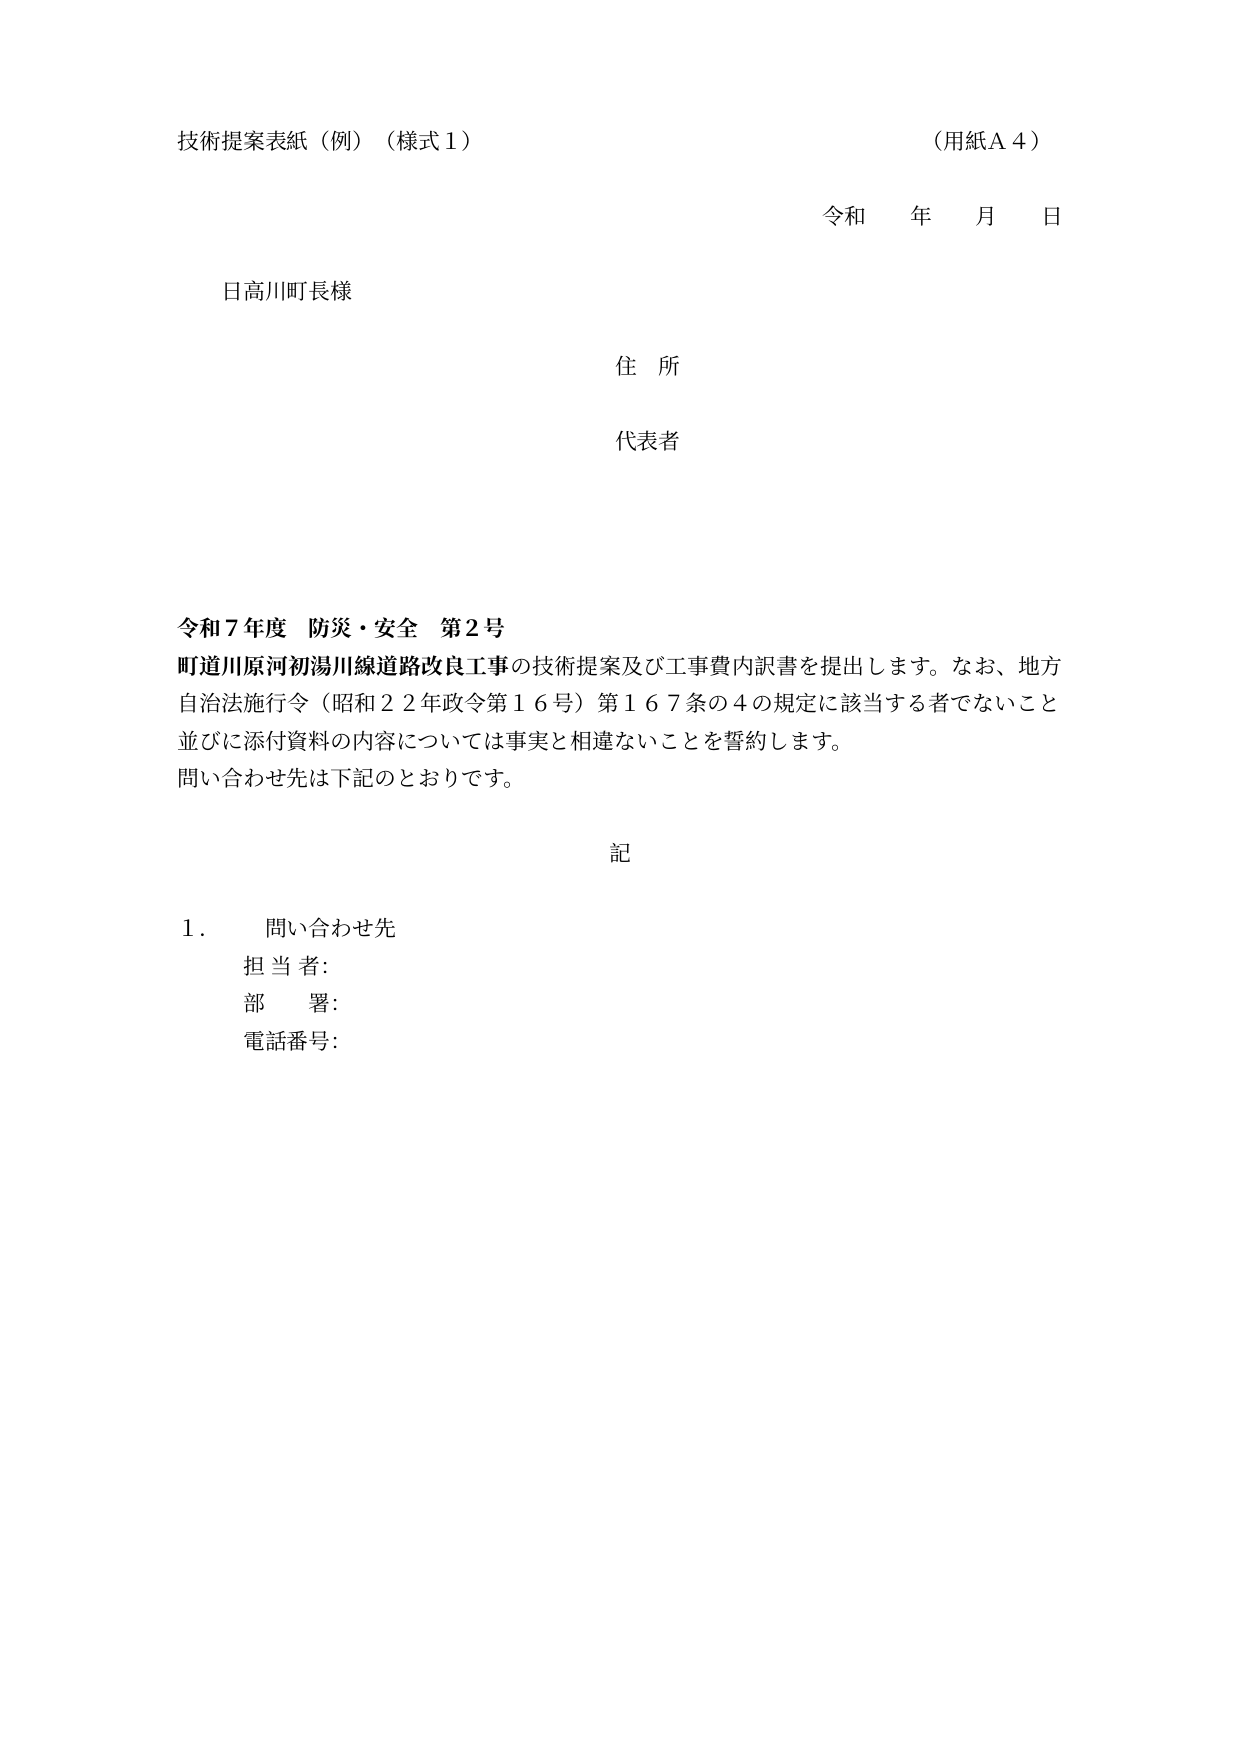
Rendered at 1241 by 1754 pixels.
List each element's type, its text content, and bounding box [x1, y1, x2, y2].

text 代表者 [177, 421, 1063, 458]
text 記 [177, 833, 1063, 871]
text 電話番号： [177, 1021, 1063, 1058]
text 住 所 [177, 346, 1063, 383]
text 令和 年 月 日 [177, 196, 1063, 233]
text 日高川町長様 [221, 271, 1063, 308]
text 技術提案表紙（例）（様式１） （用紙Ａ４） [177, 121, 1063, 158]
text 担 当 者： [177, 946, 1063, 983]
text 町道川原河初湯川線道路改良工事の技術提案及び工事費内訳書を提出します。なお、地方自治法施行令（昭和２２年政令第１６号）第１６７条の４の規定に該当する者でないこと並びに添付資料の内容については事実と相違ないことを誓約します。 [177, 646, 1063, 758]
text 問い合わせ先は下記のとおりです。 [177, 758, 1063, 796]
text 部 署： [177, 983, 1063, 1021]
text 令和７年度 防災・安全 第２号 [177, 608, 1063, 646]
list 問い合わせ先 [177, 908, 1063, 946]
